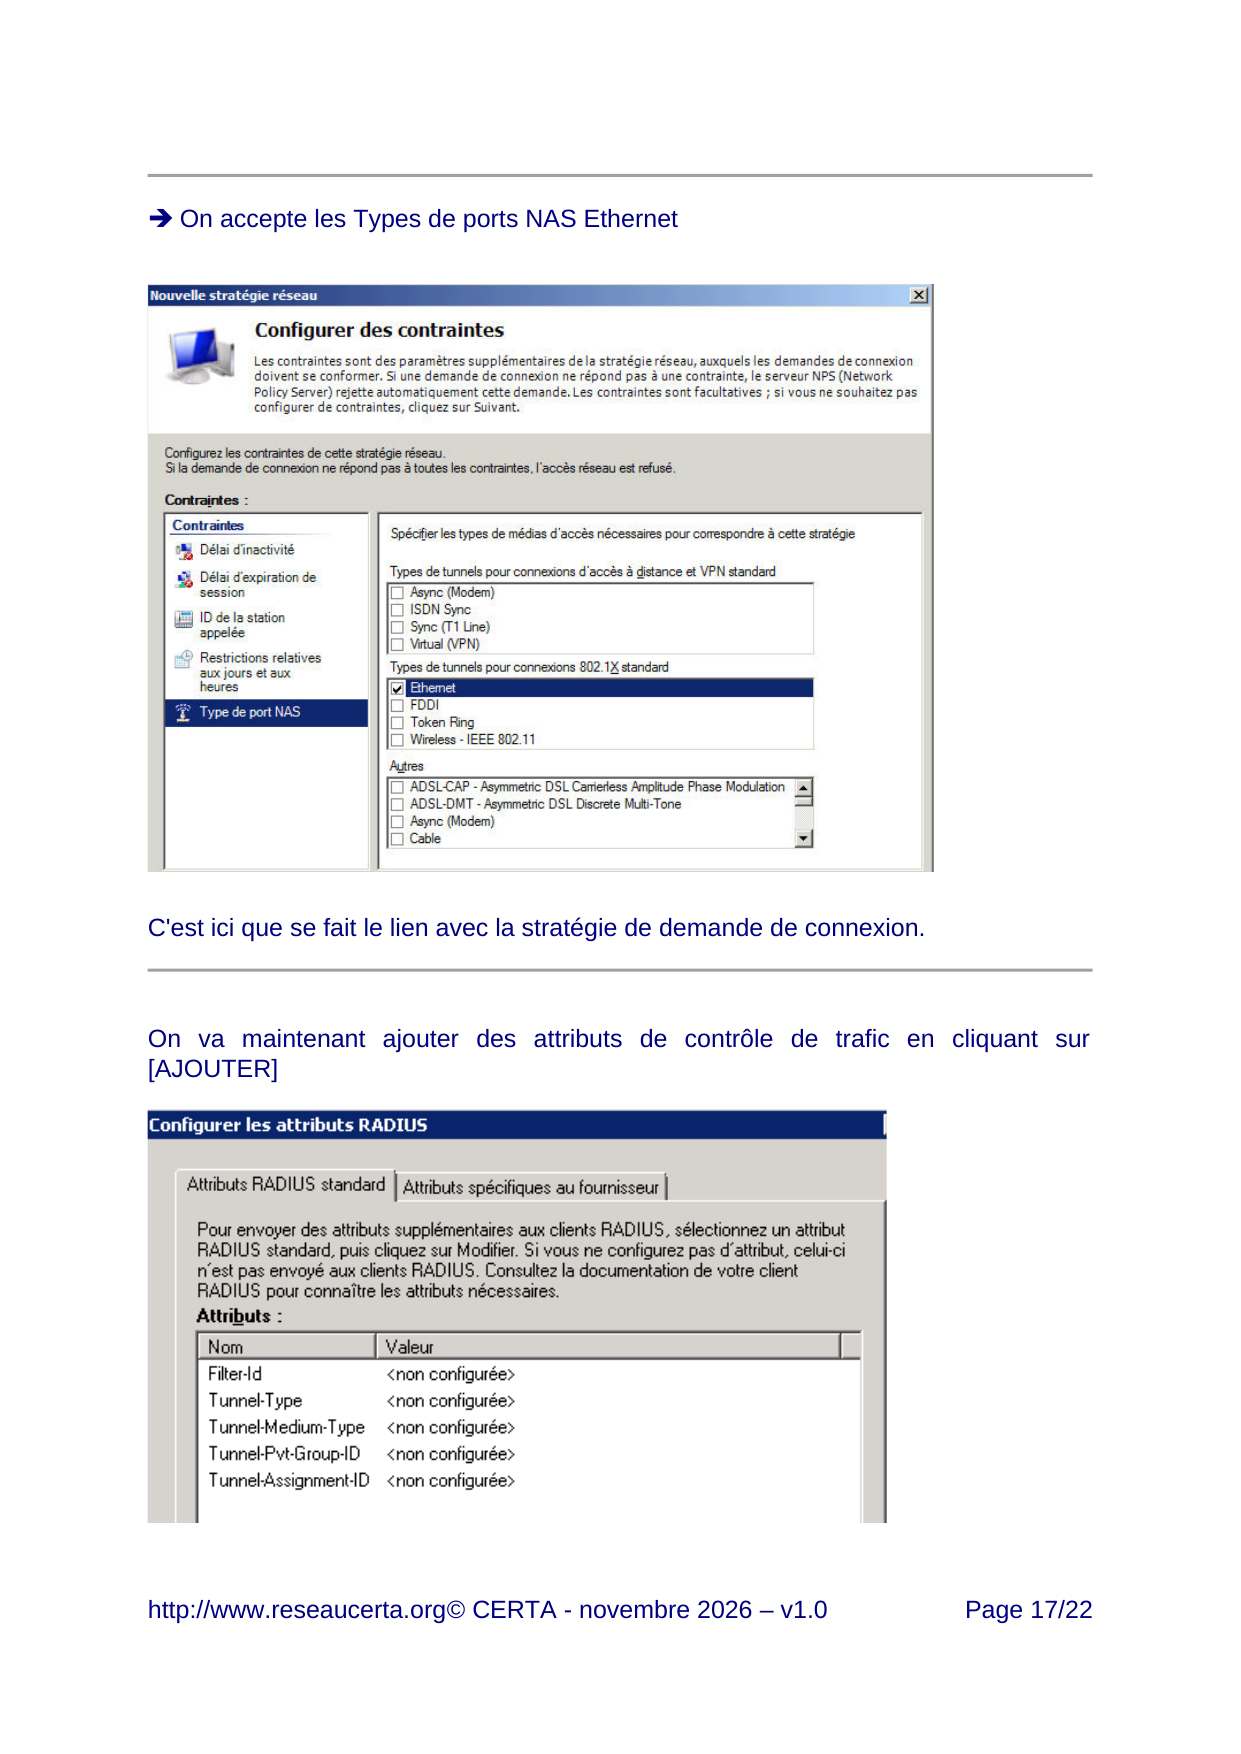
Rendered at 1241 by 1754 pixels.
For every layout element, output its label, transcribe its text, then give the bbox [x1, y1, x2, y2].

text On va maintenant ajouter des attributs de contrôle de trafic en cliquant sur [AJOUTER] [148, 1024, 1092, 1082]
picture [147, 1108, 887, 1523]
picture [147, 284, 934, 872]
text C'est ici que se fait le lien avec la stratégie de demande de connexion. [148, 913, 1092, 942]
text On accepte les Types de ports NAS Ethernet [148, 204, 1092, 233]
